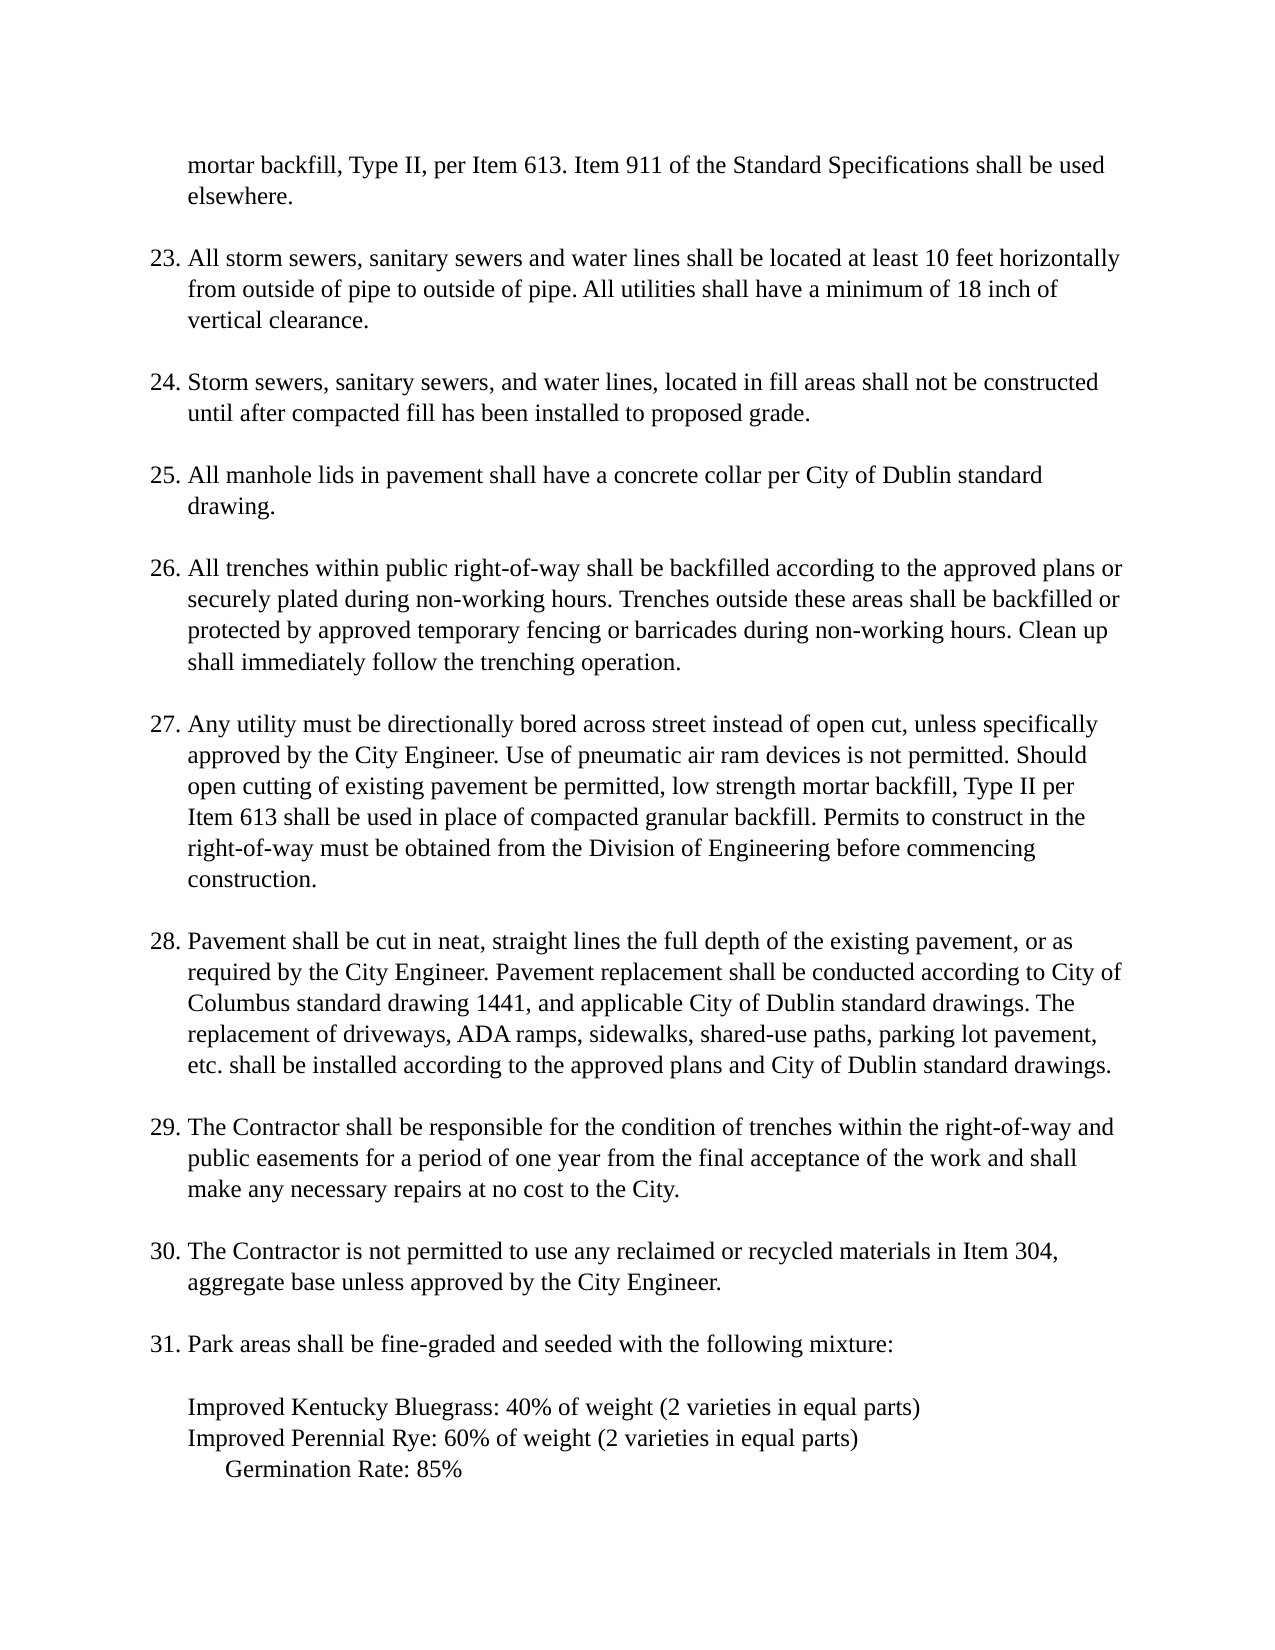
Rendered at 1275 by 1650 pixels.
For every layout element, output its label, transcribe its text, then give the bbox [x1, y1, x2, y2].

list All storm sewers, sanitary sewers and water lines shall be located at least 10 feet horizontally from outside of pipe to outside of pipe. All utilities shall have a minimum of 18 inch of vertical clearance. [150, 243, 1125, 334]
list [150, 150, 1125, 210]
list Improved Perennial Rye: 60% of weight (2 varieties in equal parts) [187, 1423, 1125, 1451]
list All manhole lids in pavement shall have a concrete collar per City of Dublin standard drawing. [150, 460, 1125, 520]
list Park areas shall be fine-graded and seeded with the following mixture: [150, 1329, 1125, 1358]
list The Contractor shall be responsible for the condition of trenches within the right-of-way and public easements for a period of one year from the final acceptance of the work and shall make any necessary repairs at no cost to the City. [150, 1112, 1125, 1203]
list Germination Rate: 85% [187, 1454, 1125, 1482]
list Improved Kentucky Bluegrass: 40% of weight (2 varieties in equal parts) [187, 1392, 1125, 1420]
list The Contractor is not permitted to use any reclaimed or recycled materials in Item 304, aggregate base unless approved by the City Engineer. [150, 1236, 1125, 1296]
list Pavement shall be cut in neat, straight lines the full depth of the existing pavement, or as required by the City Engineer. Pavement replacement shall be conducted according to City of Columbus standard drawing 1441, and applicable City of Dublin standard drawings. The replacement of driveways, ADA ramps, sidewalks, shared-use paths, parking lot pavement, etc. shall be installed according to the approved plans and City of Dublin standard drawings. [150, 926, 1125, 1079]
list Storm sewers, sanitary sewers, and water lines, located in fill areas shall not be constructed until after compacted fill has been installed to proposed grade. [150, 367, 1125, 427]
list Any utility must be directionally bored across street instead of open cut, unless specifically approved by the City Engineer. Use of pneumatic air ram devices is not permitted. Should open cutting of existing pavement be permitted, low strength mortar backfill, Type II per Item 613 shall be used in place of compacted granular backfill. Permits to construct in the right-of-way must be obtained from the Division of Engineering before commencing construction. [150, 709, 1125, 893]
list All trenches within public right-of-way shall be backfilled according to the approved plans or securely plated during non-working hours. Trenches outside these areas shall be backfilled or protected by approved temporary fencing or barricades during non-working hours. Clean up shall immediately follow the trenching operation. [150, 553, 1125, 675]
